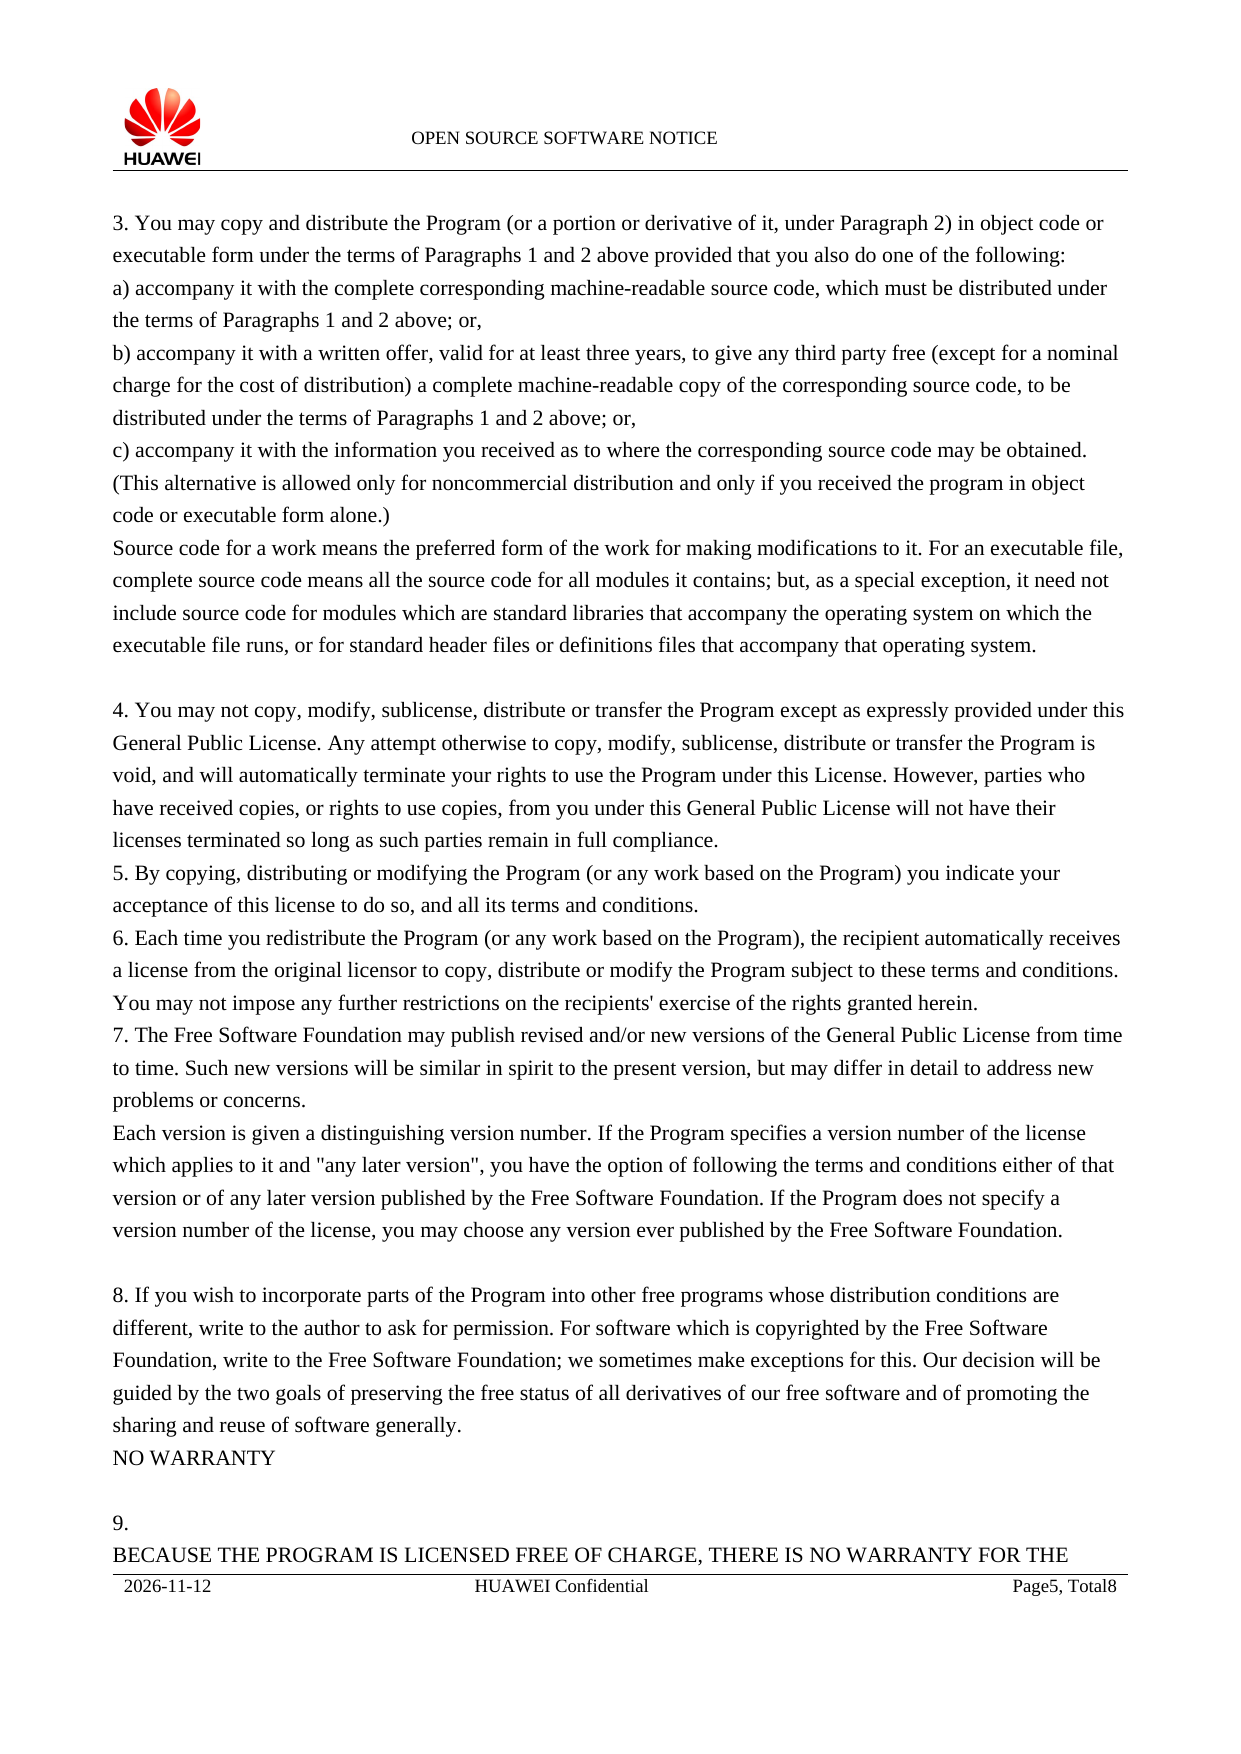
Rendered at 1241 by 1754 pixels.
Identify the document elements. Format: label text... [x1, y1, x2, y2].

text b) accompany it with a written offer, valid for at least three years, to give any third party free (except for a nominal charge for the cost of distribution) a complete machine-readable copy of the corresponding source code, to be distributed under the terms of Paragraphs 1 and 2 above; or, [112, 336, 1128, 434]
text 8. If you wish to incorporate parts of the Program into other free programs whose distribution conditions are different, write to the author to ask for permission. For software which is copyrighted by the Free Software Foundation, write to the Free Software Foundation; we sometimes make exceptions for this. Our decision will be guided by the two goals of preserving the free status of all derivatives of our free software and of promoting the sharing and reuse of software generally. [112, 1279, 1128, 1441]
picture [124, 88, 201, 165]
text c) accompany it with the information you received as to where the corresponding source code may be obtained. (This alternative is allowed only for noncommercial distribution and only if you received the program in object code or executable form alone.) [112, 434, 1128, 531]
text 4. You may not copy, modify, sublicense, distribute or transfer the Program except as expressly provided under this General Public License. Any attempt otherwise to copy, modify, sublicense, distribute or transfer the Program is void, and will automatically terminate your rights to use the Program under this License. However, parties who have received copies, or rights to use copies, from you under this General Public License will not have their licenses terminated so long as such parties remain in full compliance. [112, 694, 1128, 856]
text 3. You may copy and distribute the Program (or a portion or derivative of it, under Paragraph 2) in object code or executable form under the terms of Paragraphs 1 and 2 above provided that you also do one of the following: [112, 206, 1128, 271]
text 5. By copying, distributing or modifying the Program (or any work based on the Program) you indicate your acceptance of this license to do so, and all its terms and conditions. [112, 856, 1128, 921]
text Source code for a work means the preferred form of the work for making modifications to it. For an executable file, complete source code means all the source code for all modules it contains; but, as a special exception, it need not include source code for modules which are standard libraries that accompany the operating system on which the executable file runs, or for standard header files or definitions files that accompany that operating system. [112, 531, 1128, 661]
text 7. The Free Software Foundation may publish revised and/or new versions of the General Public License from time to time. Such new versions will be similar in spirit to the present version, but may differ in detail to address new problems or concerns. [112, 1019, 1128, 1116]
text Each version is given a distinguishing version number. If the Program specifies a version number of the license which applies to it and "any later version", you have the option of following the terms and conditions either of that version or of any later version published by the Free Software Foundation. If the Program does not specify a version number of the license, you may choose any version ever published by the Free Software Foundation. [112, 1116, 1128, 1246]
text 6. Each time you redistribute the Program (or any work based on the Program), the recipient automatically receives a license from the original licensor to copy, distribute or modify the Program subject to these terms and conditions. You may not impose any further restrictions on the recipients' exercise of the rights granted herein. [112, 921, 1128, 1019]
text 9. [112, 1506, 1128, 1539]
text NO WARRANTY [112, 1441, 1128, 1474]
text a) accompany it with the complete corresponding machine-readable source code, which must be distributed under the terms of Paragraphs 1 and 2 above; or, [112, 271, 1128, 336]
